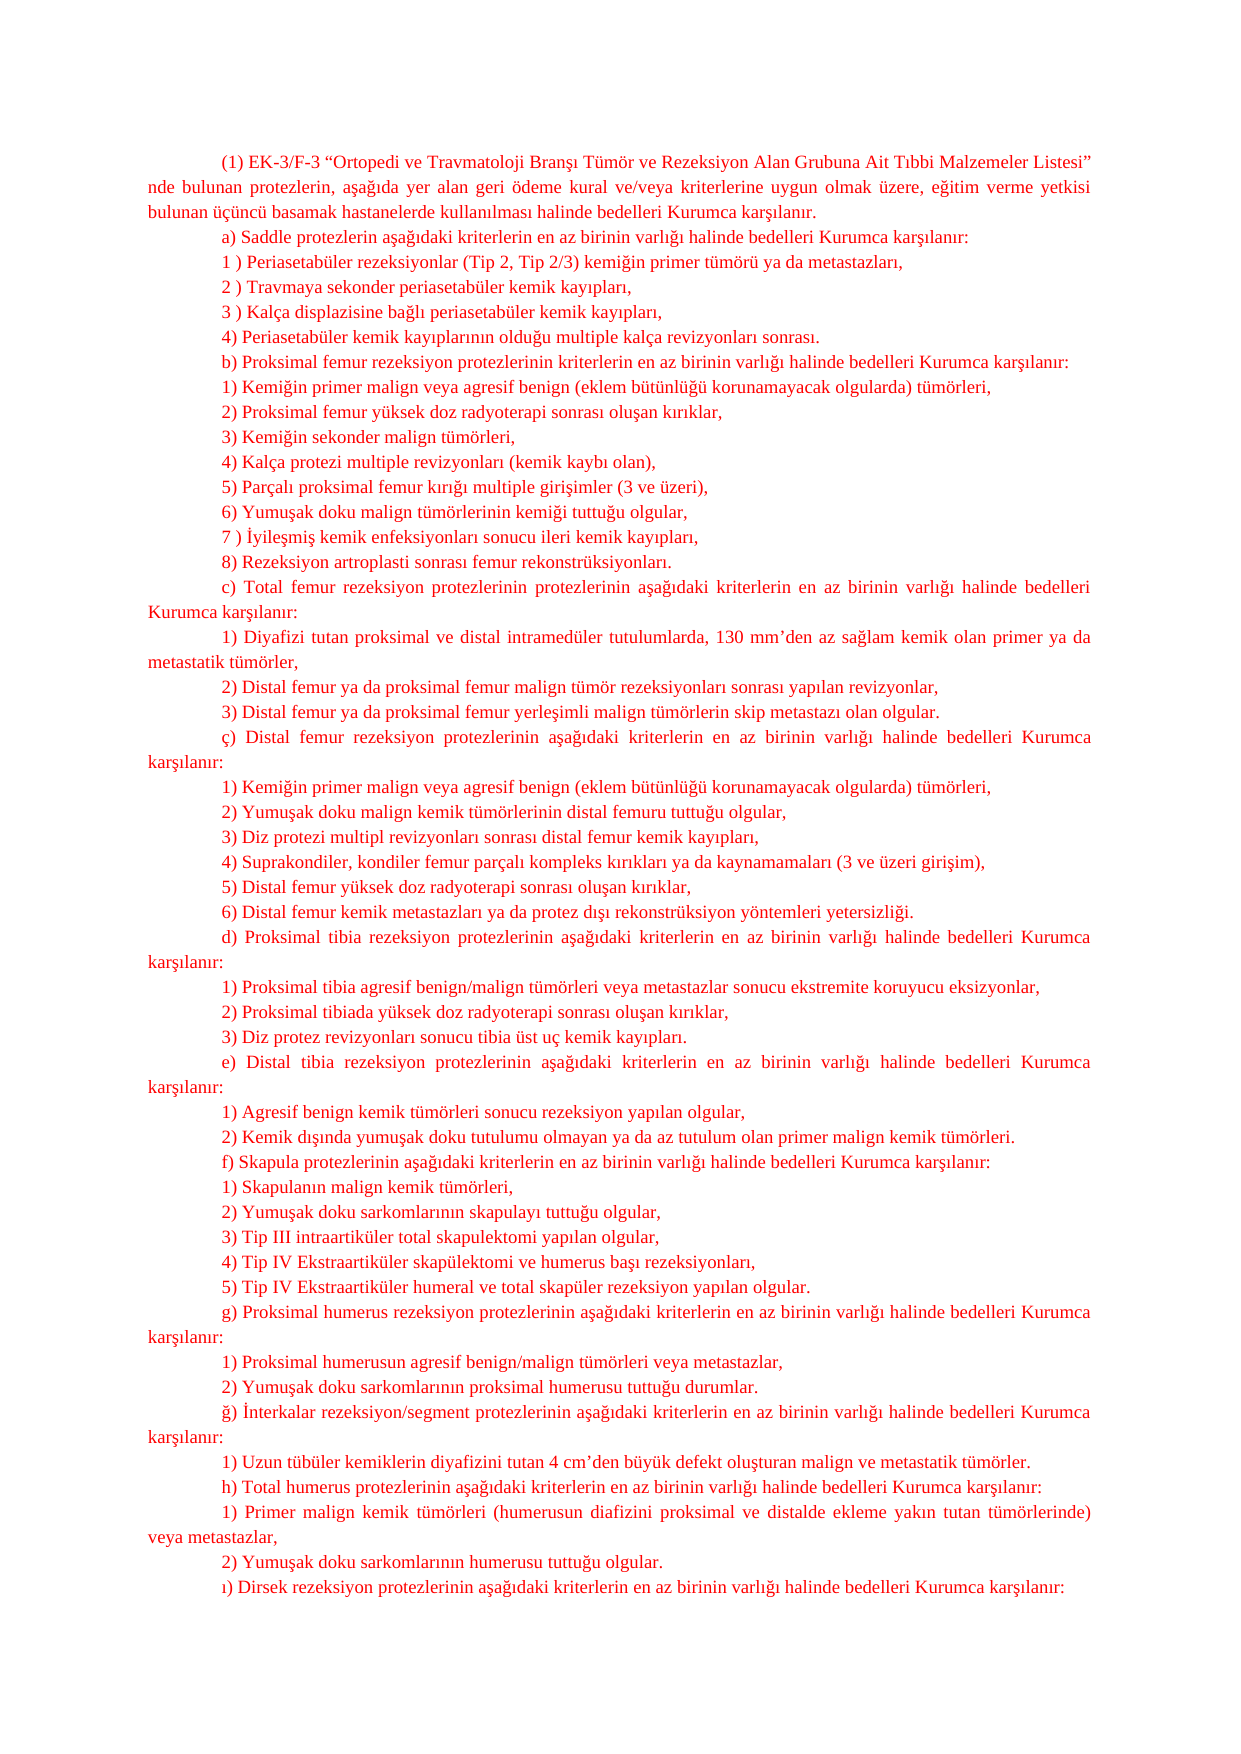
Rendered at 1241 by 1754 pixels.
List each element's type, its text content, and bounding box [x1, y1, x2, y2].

text 1) Proksimal tibia agresif benign/malign tümörleri veya metastazlar sonucu ekstremite koruyucu eksizyonlar, [148, 973, 1093, 998]
text 1) Agresif benign kemik tümörleri sonucu rezeksiyon yapılan olgular, [148, 1098, 1093, 1123]
text 3) Kemiğin sekonder malign tümörleri, [148, 423, 1093, 448]
text 2) Distal femur ya da proksimal femur malign tümör rezeksiyonları sonrası yapılan revizyonlar, [148, 673, 1093, 698]
text 2) Yumuşak doku sarkomlarının skapulayı tuttuğu olgular, [148, 1198, 1093, 1223]
text b) Proksimal femur rezeksiyon protezlerinin kriterlerin en az birinin varlığı halinde bedelleri Kurumca karşılanır: [148, 348, 1093, 373]
text 1) Uzun tübüler kemiklerin diyafizini tutan 4 cm’den büyük defekt oluşturan malign ve metastatik tümörler. [148, 1448, 1093, 1473]
text 5) Tip IV Ekstraartiküler humeral ve total skapüler rezeksiyon yapılan olgular. [148, 1273, 1093, 1298]
text 4) Kalça protezi multiple revizyonları (kemik kaybı olan), [148, 448, 1093, 473]
text 6) Yumuşak doku malign tümörlerinin kemiği tuttuğu olgular, [148, 498, 1093, 523]
text (1) EK-3/F-3 “Ortopedi ve Travmatoloji Branşı Tümör ve Rezeksiyon Alan Grubuna Ait Tıbbi Malzemeler Listesi” nde bulunan protezlerin, aşağıda yer alan geri ödeme kural ve/veya kriterlerine uygun olmak üzere, eğitim verme yetkisi bulunan üçüncü basamak hastanelerde kullanılması halinde bedelleri Kurumca karşılanır. [148, 148, 1093, 223]
text 6) Distal femur kemik metastazları ya da protez dışı rekonstrüksiyon yöntemleri yetersizliği. [148, 898, 1093, 923]
text 2) Yumuşak doku sarkomlarının proksimal humerusu tuttuğu durumlar. [148, 1373, 1093, 1398]
text 1) Kemiğin primer malign veya agresif benign (eklem bütünlüğü korunamayacak olgularda) tümörleri, [148, 773, 1093, 798]
text 1) Primer malign kemik tümörleri (humerusun diafizini proksimal ve distalde ekleme yakın tutan tümörlerinde) veya metastazlar, [148, 1498, 1093, 1548]
text 4) Tip IV Ekstraartiküler skapülektomi ve humerus başı rezeksiyonları, [148, 1248, 1093, 1273]
text 1) Kemiğin primer malign veya agresif benign (eklem bütünlüğü korunamayacak olgularda) tümörleri, [148, 373, 1093, 398]
text 7 ) İyileşmiş kemik enfeksiyonları sonucu ileri kemik kayıpları, [148, 523, 1093, 548]
text e) Distal tibia rezeksiyon protezlerinin aşağıdaki kriterlerin en az birinin varlığı halinde bedelleri Kurumca karşılanır: [148, 1048, 1093, 1098]
text 2) Kemik dışında yumuşak doku tutulumu olmayan ya da az tutulum olan primer malign kemik tümörleri. [148, 1123, 1093, 1148]
text 1) Diyafizi tutan proksimal ve distal intramedüler tutulumlarda, 130 mm’den az sağlam kemik olan primer ya da metastatik tümörler, [148, 623, 1093, 673]
text g) Proksimal humerus rezeksiyon protezlerinin aşağıdaki kriterlerin en az birinin varlığı halinde bedelleri Kurumca karşılanır: [148, 1298, 1093, 1348]
text 2) Proksimal tibiada yüksek doz radyoterapi sonrası oluşan kırıklar, [148, 998, 1093, 1023]
text 4) Periasetabüler kemik kayıplarının olduğu multiple kalça revizyonları sonrası. [148, 323, 1093, 348]
text 3 ) Kalça displazisine bağlı periasetabüler kemik kayıpları, [148, 298, 1093, 323]
text 2) Proksimal femur yüksek doz radyoterapi sonrası oluşan kırıklar, [148, 398, 1093, 423]
text h) Total humerus protezlerinin aşağıdaki kriterlerin en az birinin varlığı halinde bedelleri Kurumca karşılanır: [148, 1473, 1093, 1498]
text f) Skapula protezlerinin aşağıdaki kriterlerin en az birinin varlığı halinde bedelleri Kurumca karşılanır: [148, 1148, 1093, 1173]
text 5) Distal femur yüksek doz radyoterapi sonrası oluşan kırıklar, [148, 873, 1093, 898]
text ğ) İnterkalar rezeksiyon/segment protezlerinin aşağıdaki kriterlerin en az birinin varlığı halinde bedelleri Kurumca karşılanır: [148, 1398, 1093, 1448]
text ı) Dirsek rezeksiyon protezlerinin aşağıdaki kriterlerin en az birinin varlığı halinde bedelleri Kurumca karşılanır: [148, 1573, 1093, 1598]
text 1 ) Periasetabüler rezeksiyonlar (Tip 2, Tip 2/3) kemiğin primer tümörü ya da metastazları, [148, 248, 1093, 273]
text 3) Diz protez revizyonları sonucu tibia üst uç kemik kayıpları. [148, 1023, 1093, 1048]
text 1) Proksimal humerusun agresif benign/malign tümörleri veya metastazlar, [148, 1348, 1093, 1373]
text 3) Tip III intraartiküler total skapulektomi yapılan olgular, [148, 1223, 1093, 1248]
text a) Saddle protezlerin aşağıdaki kriterlerin en az birinin varlığı halinde bedelleri Kurumca karşılanır: [148, 223, 1093, 248]
text 2) Yumuşak doku malign kemik tümörlerinin distal femuru tuttuğu olgular, [148, 798, 1093, 823]
text 2 ) Travmaya sekonder periasetabüler kemik kayıpları, [148, 273, 1093, 298]
text c) Total femur rezeksiyon protezlerinin protezlerinin aşağıdaki kriterlerin en az birinin varlığı halinde bedelleri Kurumca karşılanır: [148, 573, 1093, 623]
text 2) Yumuşak doku sarkomlarının humerusu tuttuğu olgular. [148, 1548, 1093, 1573]
text 1) Skapulanın malign kemik tümörleri, [148, 1173, 1093, 1198]
text 8) Rezeksiyon artroplasti sonrası femur rekonstrüksiyonları. [148, 548, 1093, 573]
text ç) Distal femur rezeksiyon protezlerinin aşağıdaki kriterlerin en az birinin varlığı halinde bedelleri Kurumca karşılanır: [148, 723, 1093, 773]
text 4) Suprakondiler, kondiler femur parçalı kompleks kırıkları ya da kaynamamaları (3 ve üzeri girişim), [148, 848, 1093, 873]
text d) Proksimal tibia rezeksiyon protezlerinin aşağıdaki kriterlerin en az birinin varlığı halinde bedelleri Kurumca karşılanır: [148, 923, 1093, 973]
text 5) Parçalı proksimal femur kırığı multiple girişimler (3 ve üzeri), [148, 473, 1093, 498]
text 3) Diz protezi multipl revizyonları sonrası distal femur kemik kayıpları, [148, 823, 1093, 848]
text 3) Distal femur ya da proksimal femur yerleşimli malign tümörlerin skip metastazı olan olgular. [148, 698, 1093, 723]
